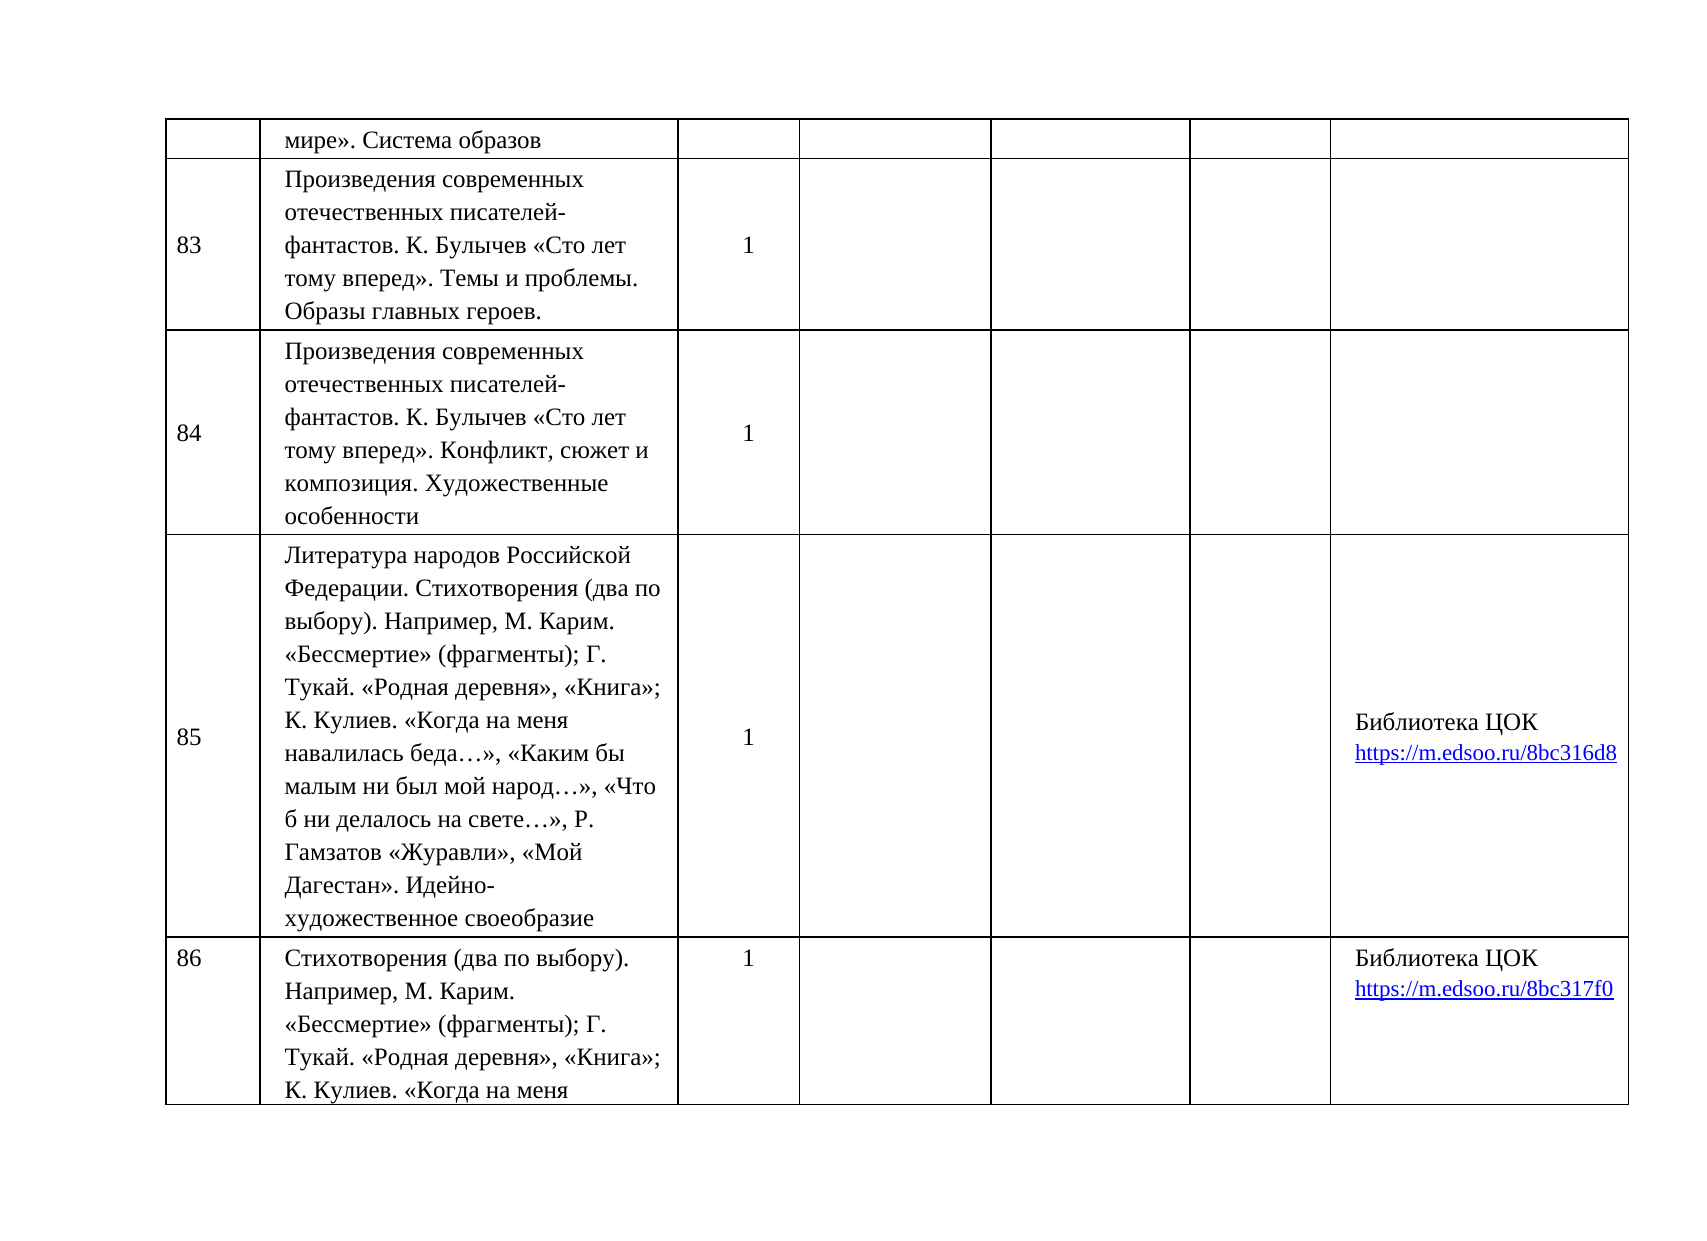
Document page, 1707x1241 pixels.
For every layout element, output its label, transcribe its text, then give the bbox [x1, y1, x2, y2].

table_cell [992, 159, 1189, 329]
table_cell [992, 120, 1189, 157]
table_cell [261, 120, 677, 157]
table_cell [1191, 938, 1330, 1104]
table_cell 86 [167, 938, 259, 1104]
table_cell 1 [679, 331, 799, 533]
table_cell [992, 535, 1189, 936]
table_cell 1 [679, 120, 799, 157]
table_cell [800, 159, 990, 329]
table_cell [800, 120, 990, 157]
table_cell [800, 535, 990, 936]
table_cell 85 [167, 535, 259, 936]
table_cell [992, 938, 1189, 1104]
table_cell [800, 938, 990, 1104]
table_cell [261, 938, 677, 1104]
table_cell [1191, 159, 1330, 329]
table_cell 84 [167, 331, 259, 533]
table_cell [1331, 120, 1628, 157]
table_cell 1 [679, 535, 799, 936]
table_cell [1331, 159, 1628, 329]
table_cell 1 [679, 938, 799, 1104]
table_cell [1191, 331, 1330, 533]
table_cell 1 [679, 159, 799, 329]
table_cell Произведения современных отечественных писателей-фантастов. К. Булычев «Сто лет тому вперед». Конфликт, сюжет и композиция. Художественные особенности [261, 331, 677, 533]
table_cell Библиотека ЦОК https://m.edsoo.ru/8bc316d8 [1331, 535, 1628, 936]
table_cell [992, 331, 1189, 533]
table_cell [800, 331, 990, 533]
table_cell Произведения современных отечественных писателей-фантастов. К. Булычев «Сто лет тому вперед». Темы и проблемы. Образы главных героев. [261, 159, 677, 329]
table_cell Литература народов Российской Федерации. Стихотворения (два по выбору). Например, М. Карим. «Бессмертие» (фрагменты); Г. Тукай. «Родная деревня», «Книга»; К. Кулиев. «Когда на меня навалилась беда…», «Каким бы малым ни был мой народ…», «Что б ни делалось на свете…», Р. Гамзатов «Журавли», «Мой Дагестан». Идейно-художественное своеобразие [261, 535, 677, 936]
table_cell 82 [167, 120, 259, 157]
table_cell [1191, 120, 1330, 157]
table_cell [1331, 938, 1628, 1104]
table_cell [1191, 535, 1330, 936]
table_cell [1331, 331, 1628, 533]
table_cell 83 [167, 159, 259, 329]
